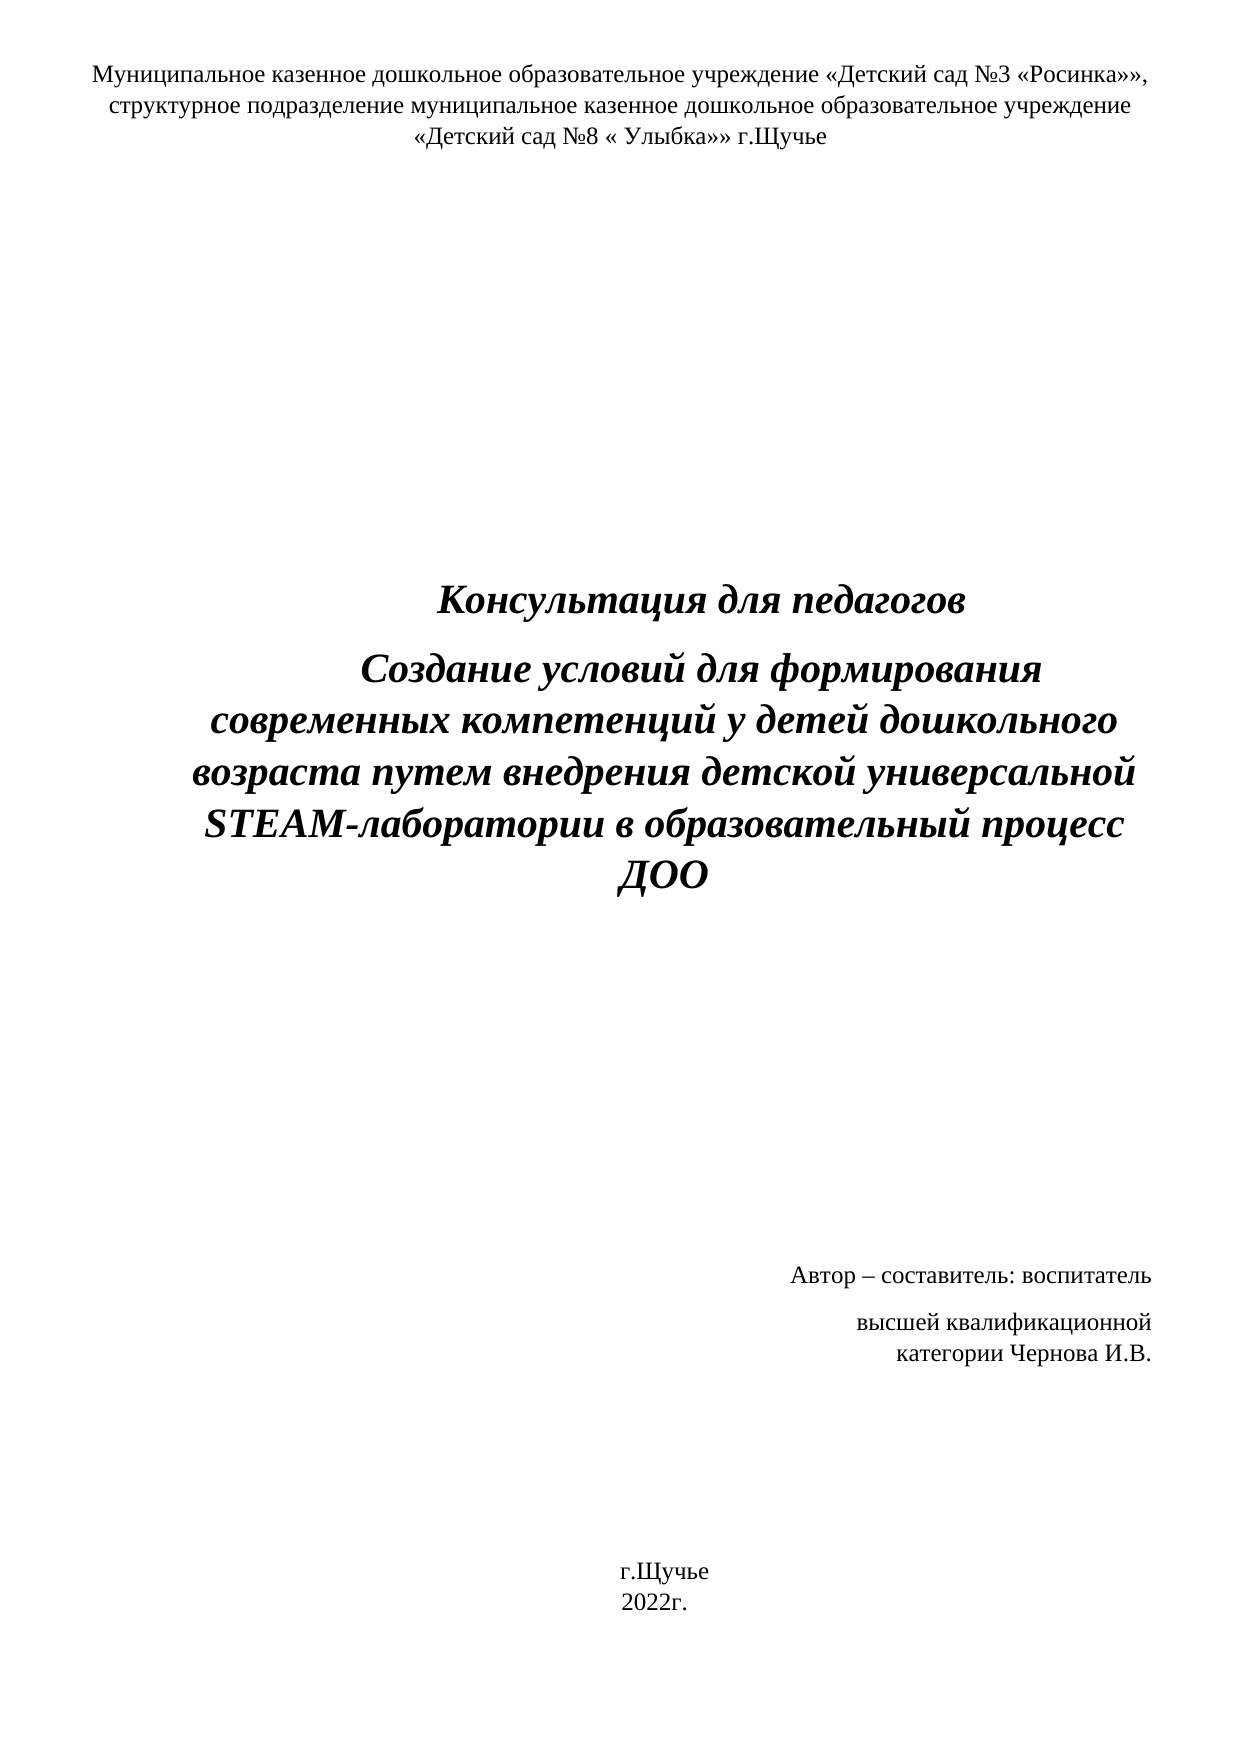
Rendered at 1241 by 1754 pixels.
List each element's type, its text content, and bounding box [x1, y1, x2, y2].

text Консультация для педагогов [177, 575, 1152, 623]
text г.Щучье [177, 1556, 1152, 1584]
list Муниципальное казенное дошкольное образовательное учреждение «Детский сад №3 «Росинка»», структурное подразделение муниципальное казенное дошкольное образовательное учреждение «Детский сад №8 « Улыбка»» г.Щучье [88, 59, 1152, 150]
text Создание условий для формирования современных компетенций у детей дошкольного возраста путем внедрения детской универсальной STEAM-лаборатории в образовательный процесс ДОО [177, 643, 1152, 898]
list высшей квалификационной [88, 1307, 1152, 1336]
text Автор – составитель: воспитатель [177, 1260, 1152, 1288]
list категории Чернова И.В. [88, 1338, 1152, 1367]
list 2022г. [88, 1587, 1152, 1616]
